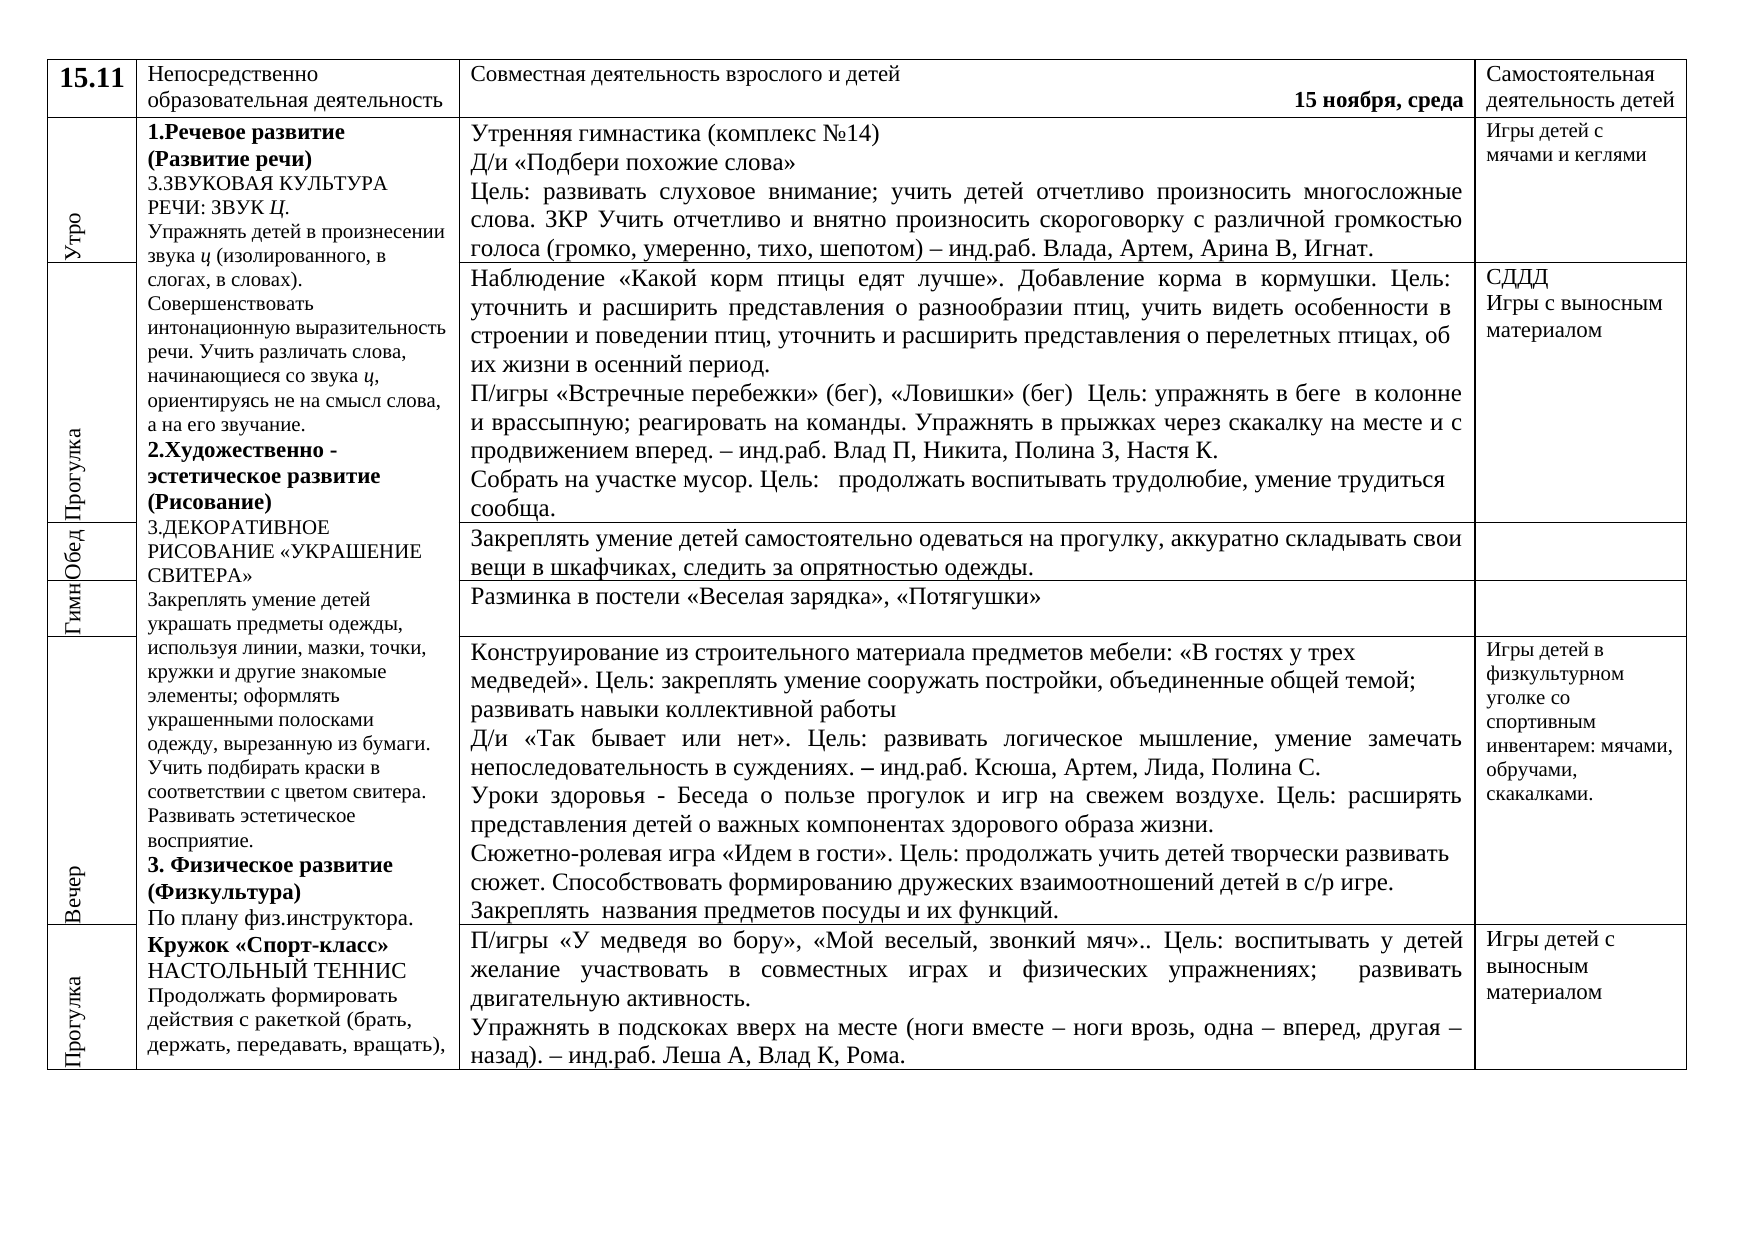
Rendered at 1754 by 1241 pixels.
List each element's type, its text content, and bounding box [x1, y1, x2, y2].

table_cell Самостоятельная деятельность детей [1476, 60, 1686, 117]
table_cell Игры детей с мячами и кеглями [1476, 118, 1686, 262]
table_cell Закреплять умение детей самостоятельно одеваться на прогулку, аккуратно складывать свои вещи в шкафчиках, следить за опрятностью одежды. [460, 523, 1474, 580]
table_cell СДДД Игры с выносным материалом [1476, 263, 1686, 522]
table_cell 1.Речевое развитие (Развитие речи) 3.ЗВУКОВАЯ КУЛЬТУРА РЕЧИ: ЗВУК Ц. Упражнять детей в произнесении звука ц (изолированного, в слогах, в словах). Совершенствовать интонационную выразительность речи. Учить различать слова, начинающиеся со звука ц, ориентируясь не на смысл слова, а на его звучание. 2.Художественно - эстетическое развитие (Рисование) 3.ДЕКОРАТИВНОЕ РИСОВАНИЕ «УКРАШЕНИЕ СВИТЕРА» Закреплять умение детей украшать предметы одежды, используя линии, мазки, точки, кружки и другие знакомые элементы; оформлять украшенными полосками одежду, вырезанную из бумаги. Учить подбирать краски в соответствии с цветом свитера. Развивать эстетическое восприятие. 3. Физическое развитие (Физкультура) По плану физ.инструктора. Кружок «Спорт-класс» НАСТОЛЬНЫЙ ТЕННИС Продолжать формировать действия с ракеткой (брать, держать, передавать, вращать), с маленьким мячиком (катать, бросать, ловить, отбивать). Развивать мелкую моторику рук, согласованность движений. [137, 118, 459, 1069]
table_cell [1476, 581, 1686, 636]
table_cell Конструирование из строительного материала предметов мебели: «В гостях у трех медведей». Цель: закреплять умение сооружать постройки, объединенные общей темой; развивать навыки коллективной работы Д/и «Так бывает или нет». Цель: развивать логическое мышление, умение замечать непоследовательность в суждениях. – инд.раб. Ксюша, Артем, Лида, Полина С. Уроки здоровья - Беседа о пользе прогулок и игр на свежем воздухе. Цель: расширять представления детей о важных компонентах здорового образа жизни. Сюжетно-ролевая игра «Идем в гости». Цель: продолжать учить детей творчески развивать сюжет. Способствовать формированию дружеских взаимоотношений детей в с/р игре. Закреплять названия предметов посуды и их функций. [460, 637, 1474, 924]
table_cell Обед [48, 523, 136, 580]
table_cell 15.11 [48, 60, 136, 117]
table_cell Утро [48, 118, 136, 262]
table_cell П/игры «У медведя во бору», «Мой веселый, звонкий мяч».. Цель: воспитывать у детей желание участвовать в совместных играх и физических упражнениях; развивать двигательную активность. Упражнять в подскоках вверх на месте (ноги вместе – ноги врозь, одна – вперед, другая – назад). – инд.раб. Леша А, Влад К, Рома. [460, 925, 1474, 1069]
table_cell Утренняя гимнастика (комплекс №14) Д/и «Подбери похожие слова» Цель: развивать слуховое внимание; учить детей отчетливо произносить многосложные слова. ЗКР Учить отчетливо и внятно произносить скороговорку с различной громкостью голоса (громко, умеренно, тихо, шепотом) – инд.раб. Влада, Артем, Арина В, Игнат. [460, 118, 1474, 262]
table_cell Наблюдение «Какой корм птицы едят лучше». Добавление корма в кормушки. Цель: уточнить и расширить представления о разнообразии птиц, учить видеть особенности в строении и поведении птиц, уточнить и расширить представления о перелетных птицах, об их жизни в осенний период. П/игры «Встречные перебежки» (бег), «Ловишки» (бег) Цель: упражнять в беге в колонне и врассыпную; реагировать на команды. Упражнять в прыжках через скакалку на месте и с продвижением вперед. – инд.раб. Влад П, Никита, Полина З, Настя К. Собрать на участке мусор. Цель: продолжать воспитывать трудолюбие, умение трудиться сообща. [460, 263, 1474, 522]
table_cell Игры детей с выносным материалом [1476, 925, 1686, 1069]
table_cell Игры детей в физкультурном уголке со спортивным инвентарем: мячами, обручами, скакалками. [1476, 637, 1686, 924]
table_cell Совместная деятельность взрослого и детей 15 ноября, среда [460, 60, 1474, 117]
table_cell Вечер [48, 637, 136, 924]
table_cell [1476, 523, 1686, 580]
table_cell Прогулка [48, 925, 136, 1069]
table_cell Гимн [48, 581, 136, 636]
table_cell Разминка в постели «Веселая зарядка», «Потягушки» [460, 581, 1474, 636]
table_cell Непосредственно образовательная деятельность [137, 60, 459, 117]
table_cell Прогулка [48, 263, 136, 522]
